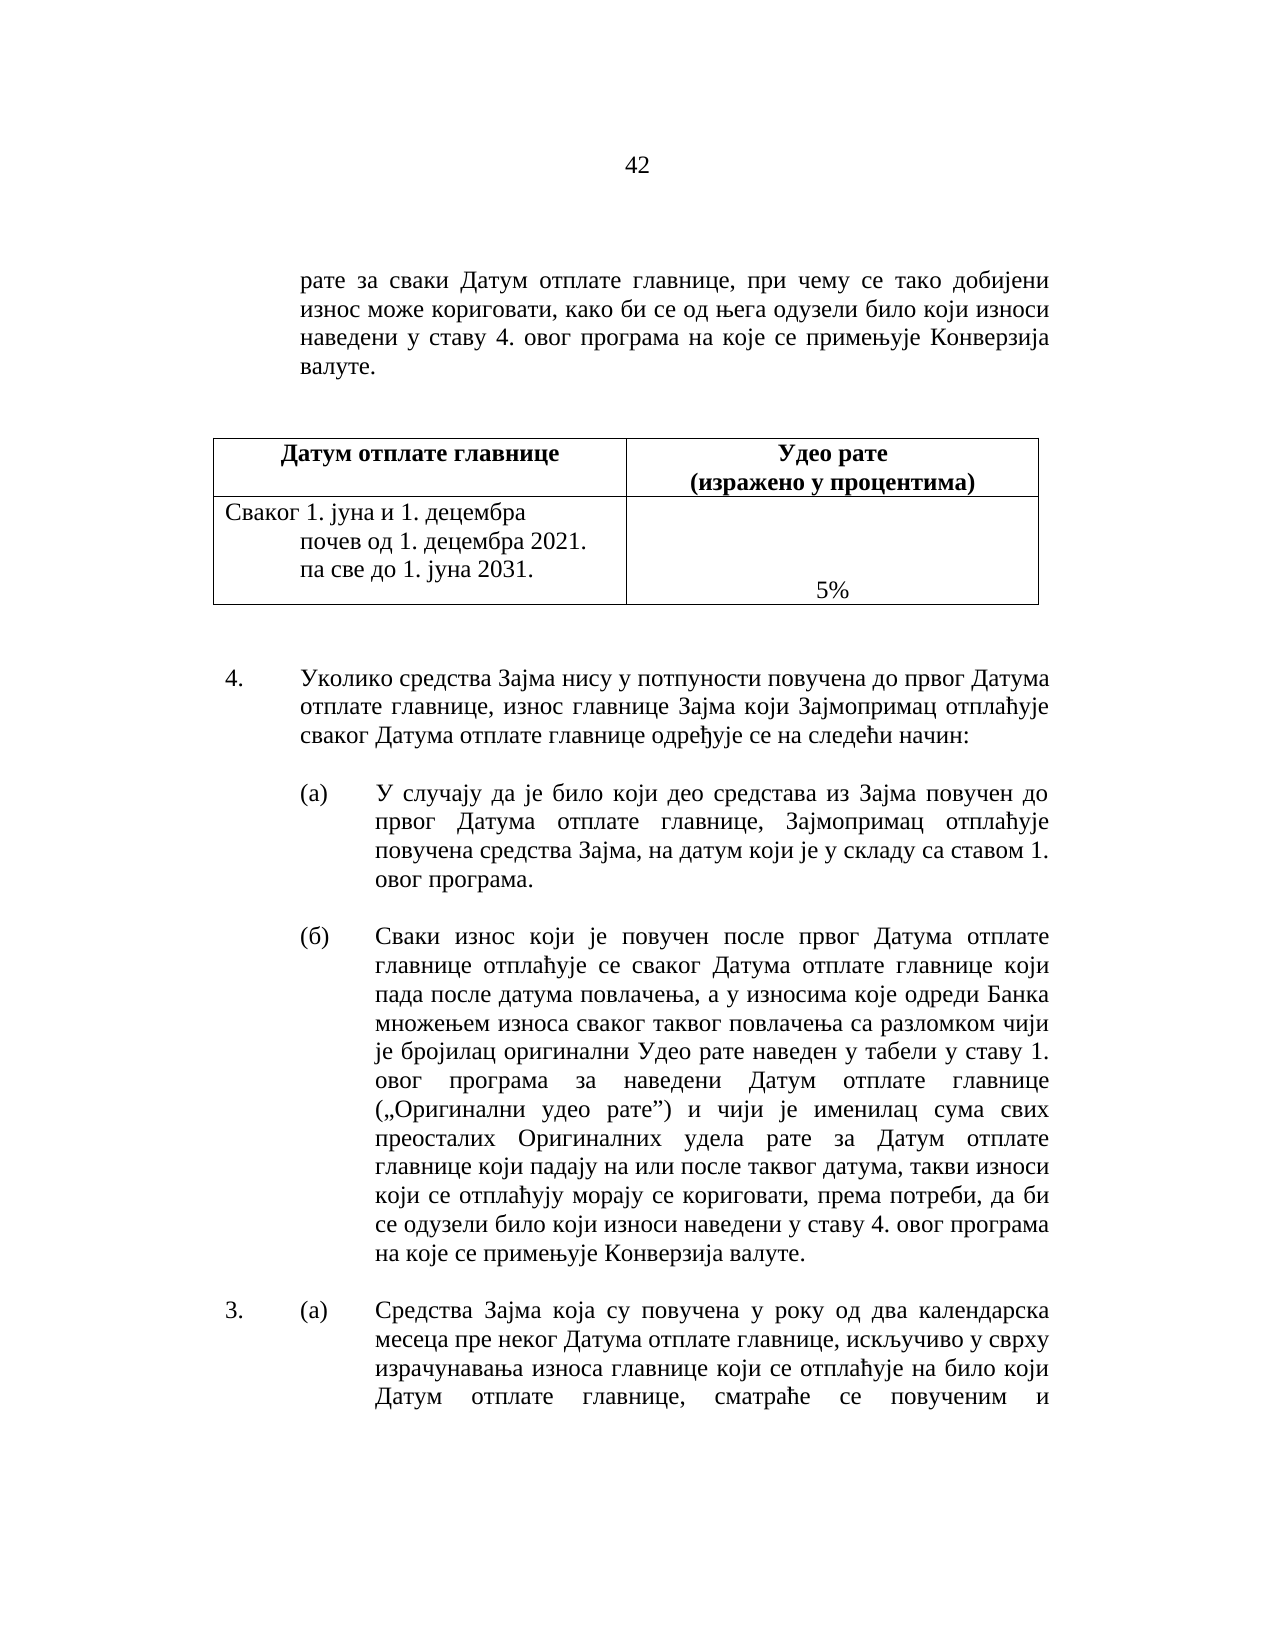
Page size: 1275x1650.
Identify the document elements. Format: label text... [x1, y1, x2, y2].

table_cell Сваког 1. јуна и 1. децембра почев од 1. децембра 2021. па све до 1. јуна 2031. [214, 497, 626, 604]
table_header Удео рате (изражено у процентима) [627, 439, 1038, 496]
text (а) У случају да је било који део средстава из Зајма повучен до првог Датума отплате главнице, Зајмопримац отплаћује повучена средства Зајма, на датум који је у складу са ставом 1. овог програма. [300, 778, 1050, 893]
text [225, 1295, 1050, 1410]
table_cell 5% [627, 497, 1038, 604]
text (б) Сваки износ који је повучен после првог Датума отплате главнице отплаћује се сваког Датума отплате главнице који пада после датума повлачења, а у износима које одреди Банка множењем износа сваког таквог повлачења са разломком чији је бројилац оригинални Удео рате наведен у табели у ставу 1. овог програма за наведени Датум отплате главнице („Оригинални удео рате”) и чији је именилац сума свих преосталих Оригиналних удела рате за Датум отплате главнице који падају на или после таквог датума, такви износи који се отплаћују морају се кориговати, према потреби, да би се одузели било који износи наведени у ставу 4. овог програма на које се примењује Конверзија валуте. [300, 921, 1050, 1266]
list Уколико средства Зајма нису у потпуности повучена до првог Датума отплате главнице, износ главнице Зајма који Зајмопримац отплаћује сваког Датума отплате главнице одређује се на следећи начин: [225, 663, 1050, 749]
table_header Датум отплате главнице [214, 439, 626, 496]
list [225, 265, 1050, 380]
